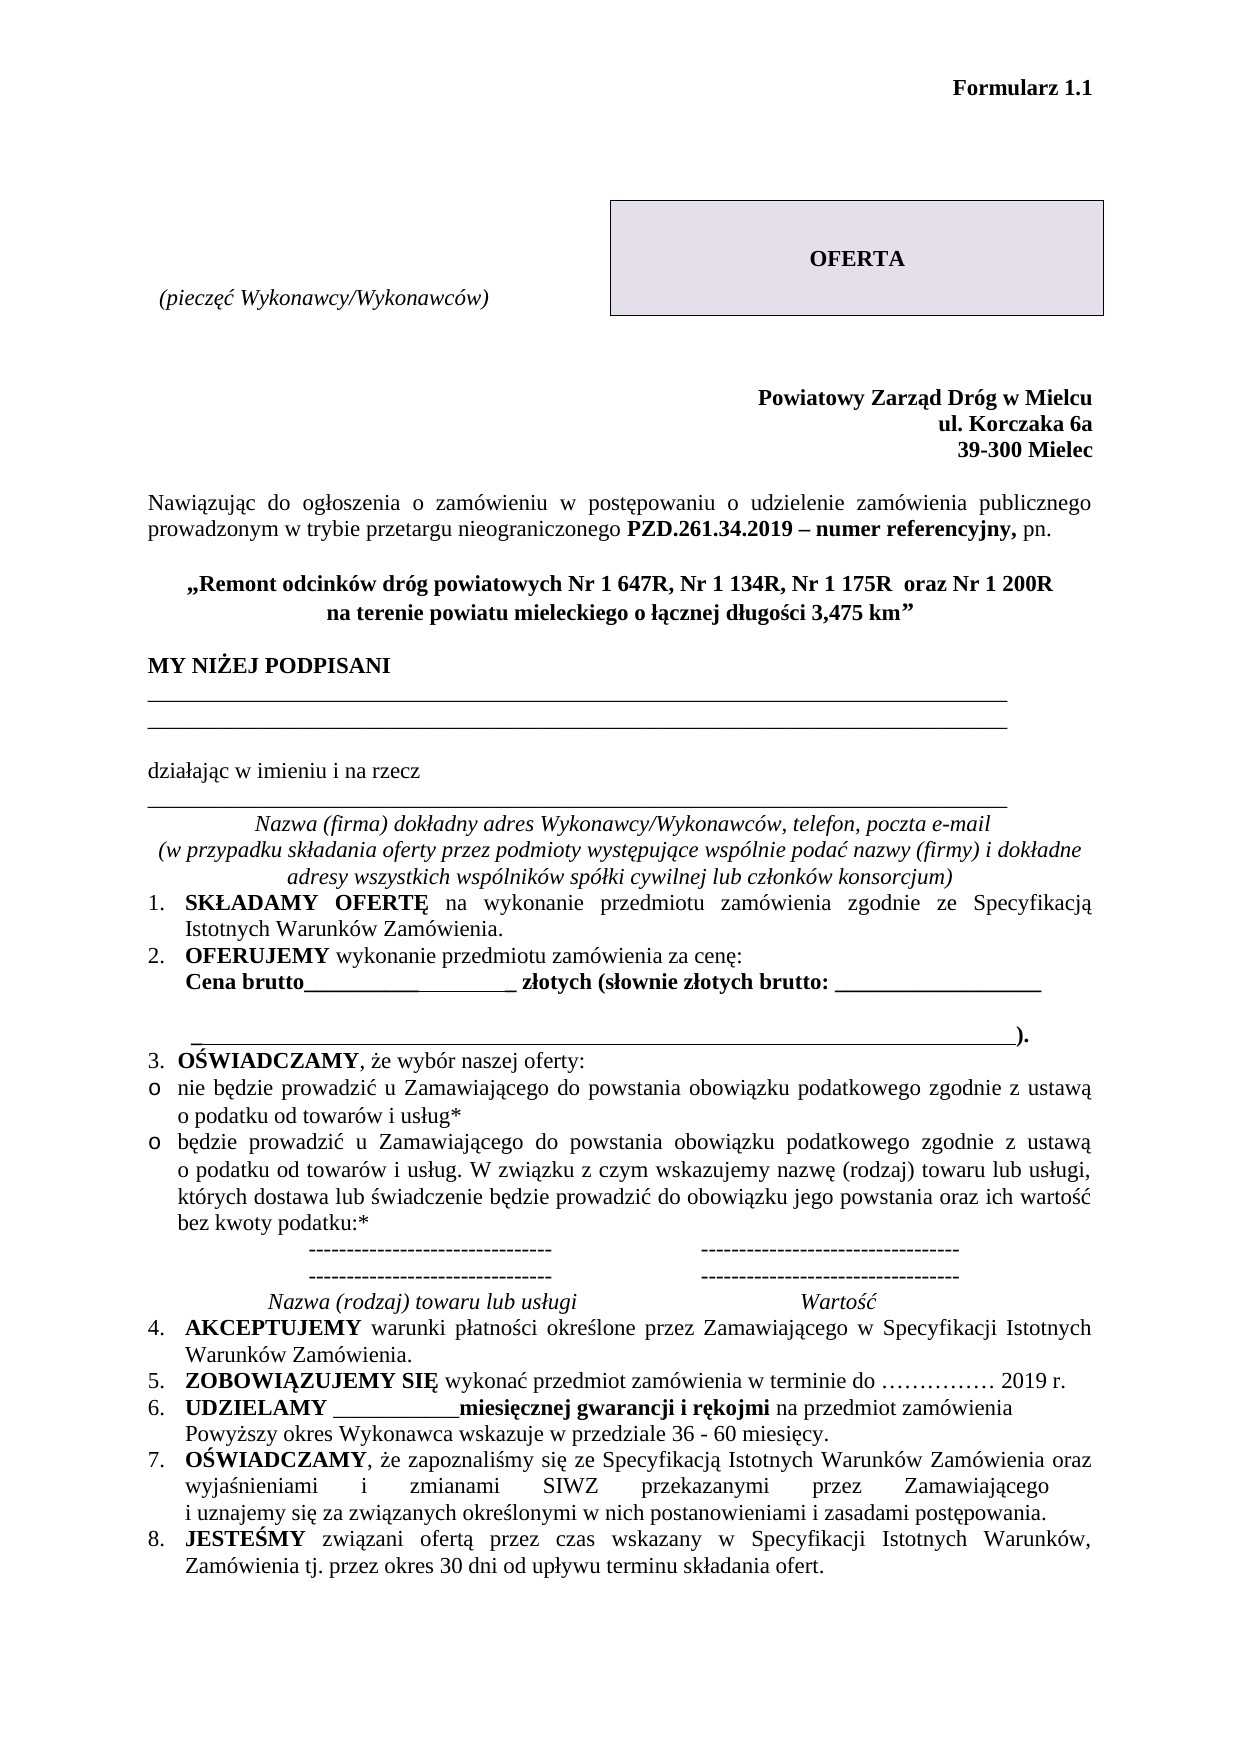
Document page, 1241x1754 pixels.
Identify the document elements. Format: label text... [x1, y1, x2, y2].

text Nazwa (firma) dokładny adres Wykonawcy/Wykonawców, telefon, poczta e-mail [148, 810, 1093, 836]
list OFERUJEMY wykonanie przedmiotu zamówienia za cenę: [148, 942, 1093, 968]
list SKŁADAMY OFERTĘ na wykonanie przedmiotu zamówienia zgodnie ze Specyfikacją Istotnych Warunków Zamówienia. [148, 889, 1093, 942]
list JESTEŚMY związani ofertą przez czas wskazany w Specyfikacji Istotnych Warunków, Zamówienia tj. przez okres 30 dni od upływu terminu składania ofert. [148, 1525, 1093, 1578]
list AKCEPTUJEMY warunki płatności określone przez Zamawiającego w Specyfikacji Istotnych Warunków Zamówienia. [148, 1314, 1093, 1367]
text ___________________________________________________________________________ [148, 704, 1093, 731]
text Cena brutto__________ _ złotych (słownie złotych brutto: __________________ [185, 968, 1093, 994]
text Powyższy okres Wykonawca wskazuje w przedziale 36 - 60 miesięcy. [185, 1420, 1093, 1446]
list będzie prowadzić u Zamawiającego do powstania obowiązku podatkowego zgodnie z ustawą o podatku od towarów i usług. W związku z czym wskazujemy nazwę (rodzaj) towaru lub usługi, których dostawa lub świadczenie będzie prowadzić do obowiązku jego powstania oraz ich wartość bez kwoty podatku:* [148, 1128, 1093, 1235]
text działając w imieniu i na rzecz [148, 757, 1093, 784]
list OŚWIADCZAMY, że wybór naszej oferty: [148, 1047, 1093, 1073]
text ___________________________________________________________________________ [148, 678, 1093, 704]
text „Remont odcinków dróg powiatowych Nr 1 647R, Nr 1 134R, Nr 1 175R oraz Nr 1 200R na terenie powiatu mieleckiego o łącznej długości 3,475 km” [148, 568, 1093, 626]
table_header (pieczęć Wykonawcy/Wykonawców) [148, 200, 610, 315]
table_header OFERTA [611, 201, 1103, 315]
text Nazwa (rodzaj) towaru lub usługi Wartość [148, 1288, 1093, 1314]
text (w przypadku składania oferty przez podmioty występujące wspólnie podać nazwy (firmy) i dokładne adresy wszystkich wspólników spółki cywilnej lub członków konsorcjum) [148, 836, 1093, 889]
text Powiatowy Zarząd Dróg w Mielcu [148, 383, 1093, 410]
list UDZIELAMY ___________miesięcznej gwarancji i rękojmi na przedmiot zamówienia [148, 1393, 1093, 1420]
list nie będzie prowadzić u Zamawiającego do powstania obowiązku podatkowego zgodnie z ustawą o podatku od towarów i usług* [148, 1073, 1093, 1128]
text _ ). [185, 1021, 1093, 1047]
text -------------------------------- ---------------------------------- [177, 1262, 1093, 1288]
text MY NIŻEJ PODPISANI [148, 652, 1093, 678]
list ZOBOWIĄZUJEMY SIĘ wykonać przedmiot zamówienia w terminie do …………… 2019 r. [148, 1367, 1093, 1393]
text ul. Korczaka 6a [148, 410, 1093, 436]
list OŚWIADCZAMY, że zapoznaliśmy się ze Specyfikacją Istotnych Warunków Zamówienia oraz wyjaśnieniami i zmianami SIWZ przekazanymi przez Zamawiającego i uznajemy się za związanych określonymi w nich postanowieniami i zasadami postępowania. [148, 1446, 1093, 1525]
text -------------------------------- ---------------------------------- [177, 1235, 1093, 1262]
text 39-300 Mielec [148, 436, 1093, 463]
text ___________________________________________________________________________ [148, 784, 1093, 810]
text Nawiązując do ogłoszenia o zamówieniu w postępowaniu o udzielenie zamówienia publicznego prowadzonym w trybie przetargu nieograniczonego PZD.261.34.2019 – numer referencyjny, pn. [148, 489, 1093, 542]
